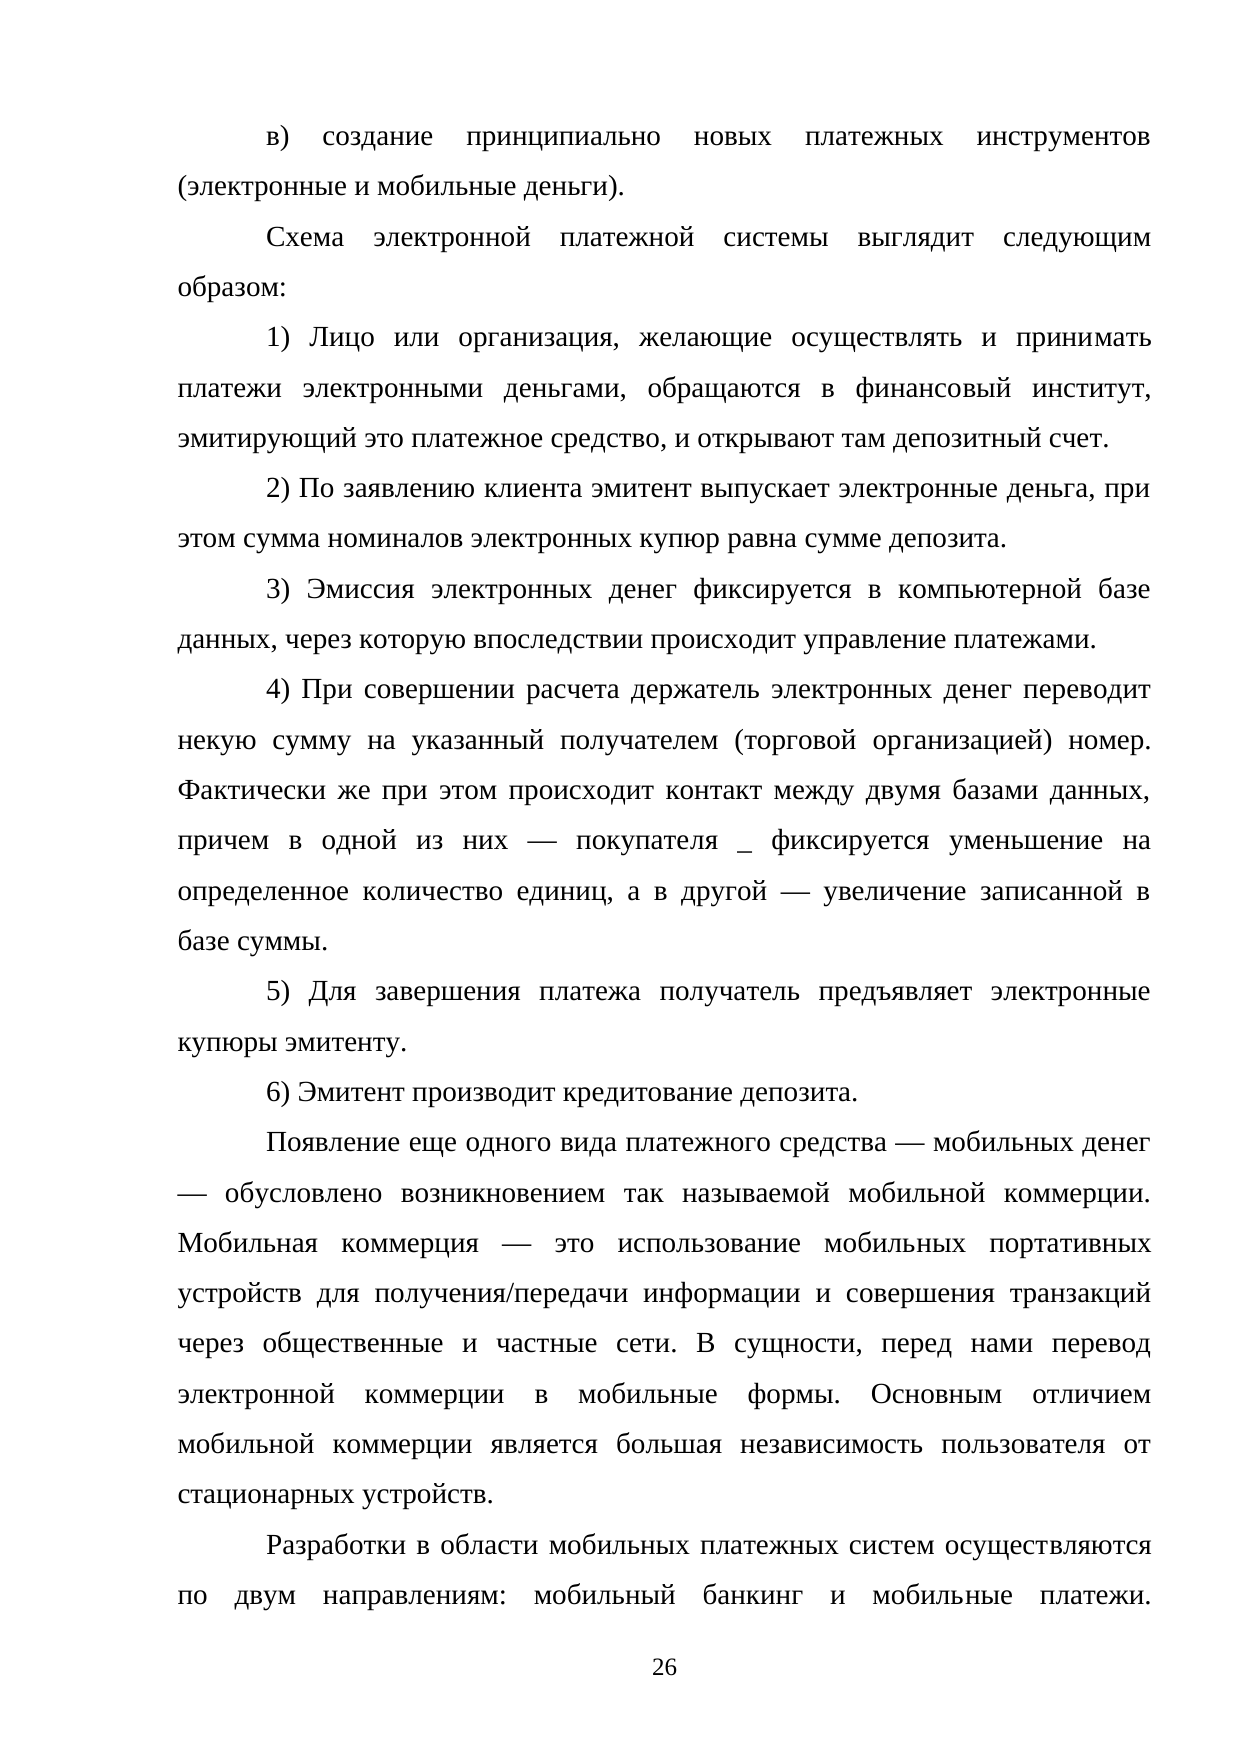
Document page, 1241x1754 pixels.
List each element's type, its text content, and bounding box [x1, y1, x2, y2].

text 5) Для завершения платежа получатель предъявляет электронные купюры эмитенту. [177, 973, 1152, 1057]
text в) создание принципиально новых платежных инструментов (электронные и мобильные деньги). [177, 118, 1152, 202]
text 4) При совершении расчета держатель электронных денег переводит некую сумму на указанный получателем (торговой организацией) номер. Фактически же при этом происходит контакт между двумя базами данных, причем в одной из них — покупателя _ фиксируется уменьшение на определенное количество единиц, а в другой — увеличение записанной в базе суммы. [177, 672, 1152, 957]
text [177, 1527, 1152, 1611]
text 2) По заявлению клиента эмитент выпускает электронные деньга, при этом сумма номиналов электронных купюр равна сумме депозита. [177, 470, 1152, 554]
text Появление еще одного вида платежного средства — мобильных денег — обусловлено возникновением так называемой мобильной коммерции. Мобильная коммерция — это использование мобильных портативных устройств для получения/передачи информации и совершения транзакций через общественные и частные сети. В сущности, перед нами перевод электронной коммерции в мобильные формы. Основным отличием мобильной коммерции является большая независимость пользователя от стационарных устройств. [177, 1124, 1152, 1510]
text Схема электронной платежной системы выглядит следующим образом: [177, 219, 1152, 303]
text 3) Эмиссия электронных денег фиксируется в компьютерной базе данных, через которую впоследствии происходит управление платежами. [177, 571, 1152, 655]
text 1) Лицо или организация, желающие осуществлять и принимать платежи электронными деньгами, обращаются в финансовый институт, эмитирующий это платежное средство, и открывают там депозитный счет. [177, 319, 1152, 453]
text 6) Эмитент производит кредитование депозита. [177, 1074, 1152, 1108]
